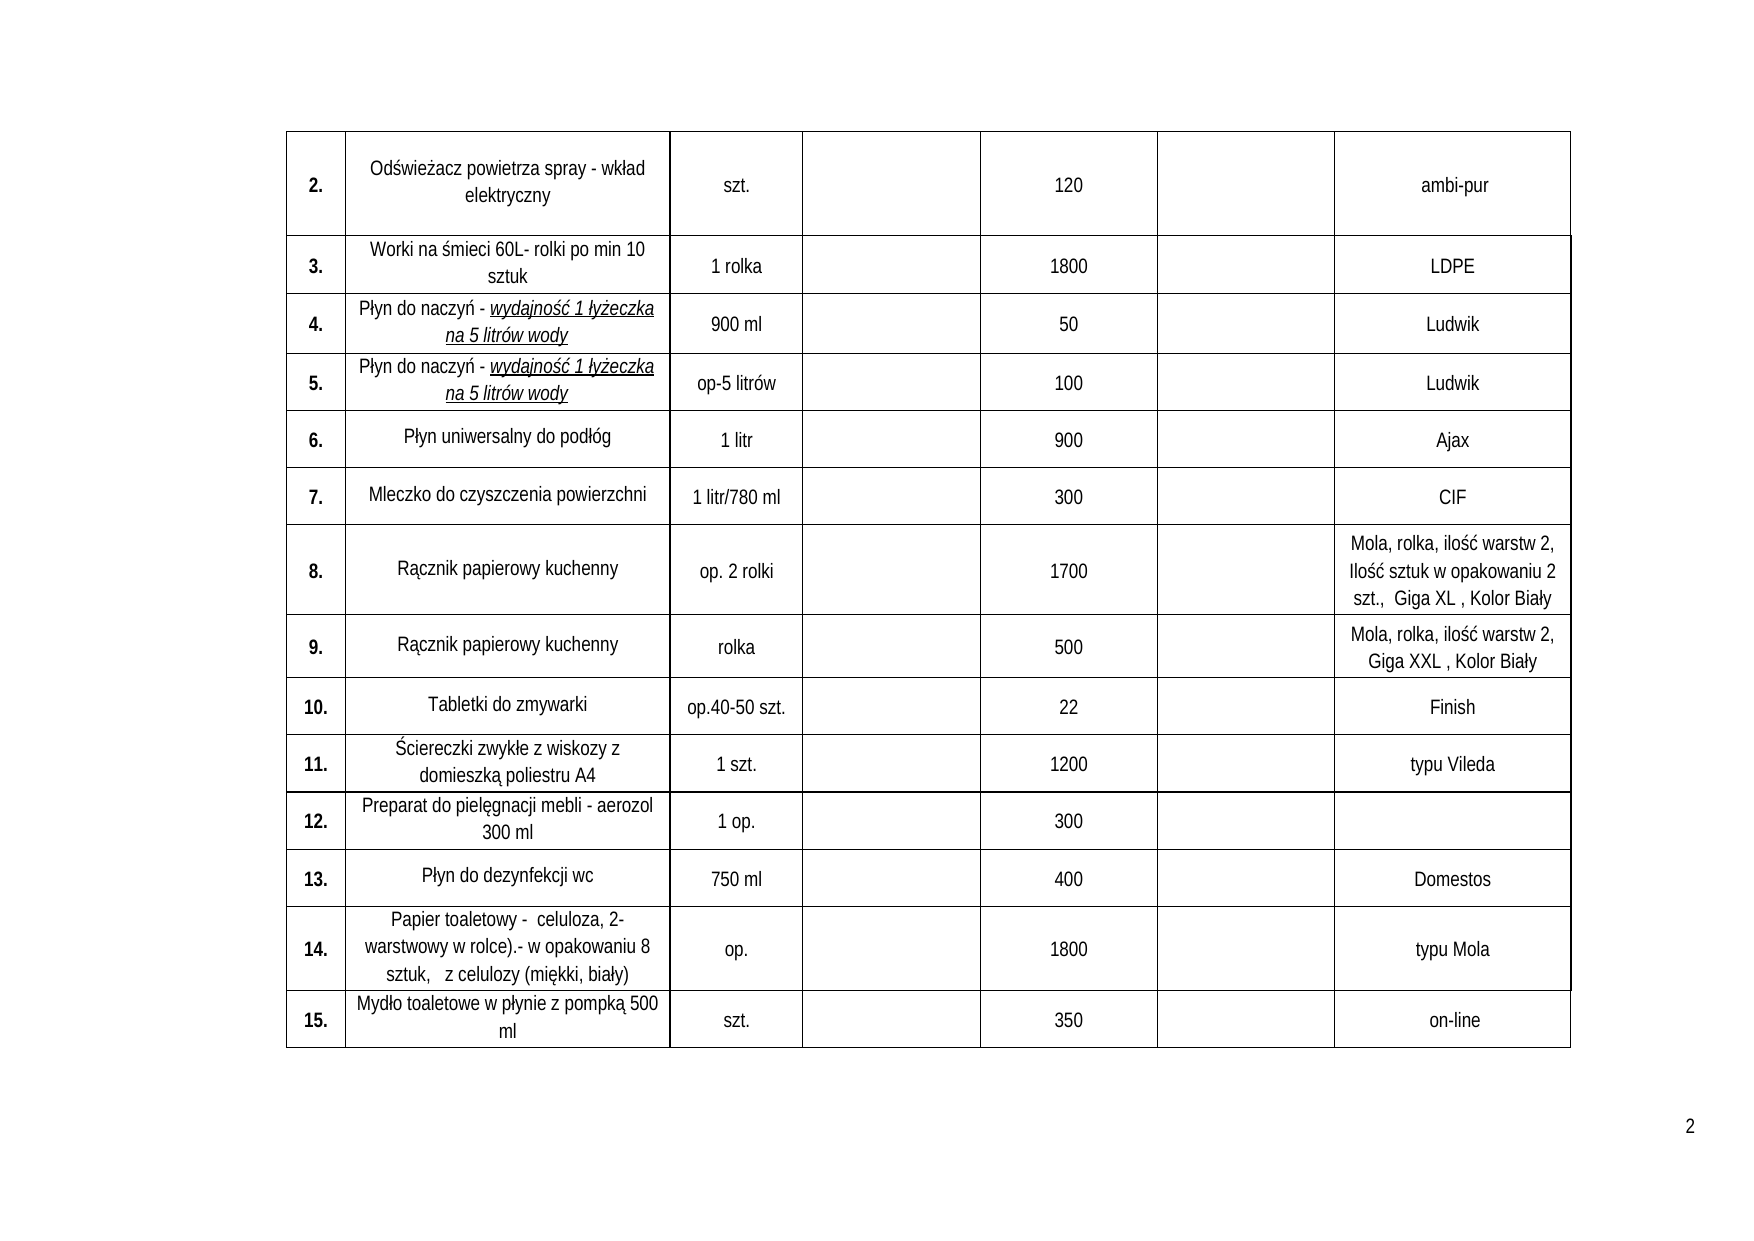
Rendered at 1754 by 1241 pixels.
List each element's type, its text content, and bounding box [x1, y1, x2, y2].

table_cell [1158, 991, 1334, 1047]
table_cell Mleczko do czyszczenia powierzchni [346, 468, 669, 524]
table_cell 900 ml [671, 294, 802, 352]
table_cell [1335, 793, 1570, 848]
table_cell 7. [287, 468, 345, 524]
table_cell op. 2 rolki [671, 525, 802, 614]
table_cell 120 [981, 132, 1157, 235]
table_cell Ajax [1335, 411, 1570, 467]
table_cell 10. [287, 678, 345, 734]
table_cell Papier toaletowy - celuloza, 2-warstwowy w rolce).- w opakowaniu 8 sztuk, z celulozy (miękki, biały) [346, 907, 669, 990]
table_cell 11. [287, 735, 345, 791]
table_cell [803, 615, 980, 677]
table_cell Mola, rolka, ilość warstw 2, Giga XXL , Kolor Biały [1335, 615, 1570, 677]
table_cell [803, 850, 980, 906]
table_cell [1158, 678, 1334, 734]
table_cell [1158, 354, 1334, 409]
table_cell [803, 793, 980, 848]
table_cell szt. [671, 991, 802, 1047]
table_cell Mydło toaletowe w płynie z pompką 500 ml [346, 991, 669, 1047]
table_cell Finish [1335, 678, 1570, 734]
table_cell [803, 236, 980, 293]
table_cell 500 [981, 615, 1157, 677]
table_cell 750 ml [671, 850, 802, 906]
table_cell Płyn do dezynfekcji wc [346, 850, 669, 906]
table_cell szt. [671, 132, 802, 235]
table_cell [1158, 411, 1334, 467]
table_cell Preparat do pielęgnacji mebli - aerozol 300 ml [346, 793, 669, 848]
table_cell 4. [287, 294, 345, 352]
table_cell typu Vileda [1335, 735, 1570, 791]
table_cell 15. [287, 991, 345, 1047]
table_cell [803, 468, 980, 524]
table_cell 1 op. [671, 793, 802, 848]
table_cell 2. [287, 132, 345, 235]
table_cell Domestos [1335, 850, 1570, 906]
table_cell [1158, 850, 1334, 906]
table_cell CIF [1335, 468, 1570, 524]
table_cell Tabletki do zmywarki [346, 678, 669, 734]
table_cell [803, 735, 980, 791]
table_cell Ściereczki zwykłe z wiskozy z domieszką poliestru A4 [346, 735, 669, 791]
table_cell Rącznik papierowy kuchenny [346, 525, 669, 614]
table_cell [1158, 793, 1334, 848]
table_cell 1 rolka [671, 236, 802, 293]
table_cell 14. [287, 907, 345, 990]
table_cell rolka [671, 615, 802, 677]
table_cell Rącznik papierowy kuchenny [346, 615, 669, 677]
table_cell 1800 [981, 907, 1157, 990]
table_cell ambi-pur [1335, 132, 1570, 235]
table_cell [1158, 132, 1334, 235]
table_cell [1158, 236, 1334, 293]
table_cell [803, 678, 980, 734]
table_cell op-5 litrów [671, 354, 802, 409]
table_cell 9. [287, 615, 345, 677]
table_cell Płyn do naczyń - wydajność 1 łyżeczka na 5 litrów wody [346, 294, 669, 352]
table_cell 50 [981, 294, 1157, 352]
table_cell 3. [287, 236, 345, 293]
table_cell [803, 991, 980, 1047]
table_cell [1158, 907, 1334, 990]
table_cell 1 litr [671, 411, 802, 467]
table_cell typu Mola [1335, 907, 1570, 990]
table_cell [803, 132, 980, 235]
table_cell Mola, rolka, ilość warstw 2, Ilość sztuk w opakowaniu 2 szt., Giga XL , Kolor Biały [1335, 525, 1570, 614]
table_cell 1700 [981, 525, 1157, 614]
table_cell 900 [981, 411, 1157, 467]
table_cell op.40-50 szt. [671, 678, 802, 734]
table_cell 1 litr/780 ml [671, 468, 802, 524]
table_cell Płyn do naczyń - wydajność 1 łyżeczka na 5 litrów wody [346, 354, 669, 409]
table_cell Ludwik [1335, 354, 1570, 409]
table_cell [803, 411, 980, 467]
table_cell Ludwik [1335, 294, 1570, 352]
table_cell 22 [981, 678, 1157, 734]
table_cell LDPE [1335, 236, 1570, 293]
table_cell 300 [981, 468, 1157, 524]
table_cell 100 [981, 354, 1157, 409]
table_cell [1158, 525, 1334, 614]
table_cell 13. [287, 850, 345, 906]
table_cell 12. [287, 793, 345, 848]
table_cell 300 [981, 793, 1157, 848]
table_cell Płyn uniwersalny do podłóg [346, 411, 669, 467]
table_cell Worki na śmieci 60L- rolki po min 10 sztuk [346, 236, 669, 293]
table_cell [1158, 294, 1334, 352]
table_cell 350 [981, 991, 1157, 1047]
table_cell 5. [287, 354, 345, 409]
table_cell 8. [287, 525, 345, 614]
table_cell [803, 907, 980, 990]
table_cell 400 [981, 850, 1157, 906]
table_cell 1800 [981, 236, 1157, 293]
table_cell [803, 294, 980, 352]
table_cell on-line [1335, 991, 1570, 1047]
table_cell 1200 [981, 735, 1157, 791]
table_cell [803, 354, 980, 409]
table_cell Odświeżacz powietrza spray - wkład elektryczny [346, 132, 669, 235]
table_cell 6. [287, 411, 345, 467]
table_cell 1 szt. [671, 735, 802, 791]
table_cell op. [671, 907, 802, 990]
table_cell [1158, 468, 1334, 524]
table_cell [1158, 735, 1334, 791]
table_cell [803, 525, 980, 614]
table_cell [1158, 615, 1334, 677]
